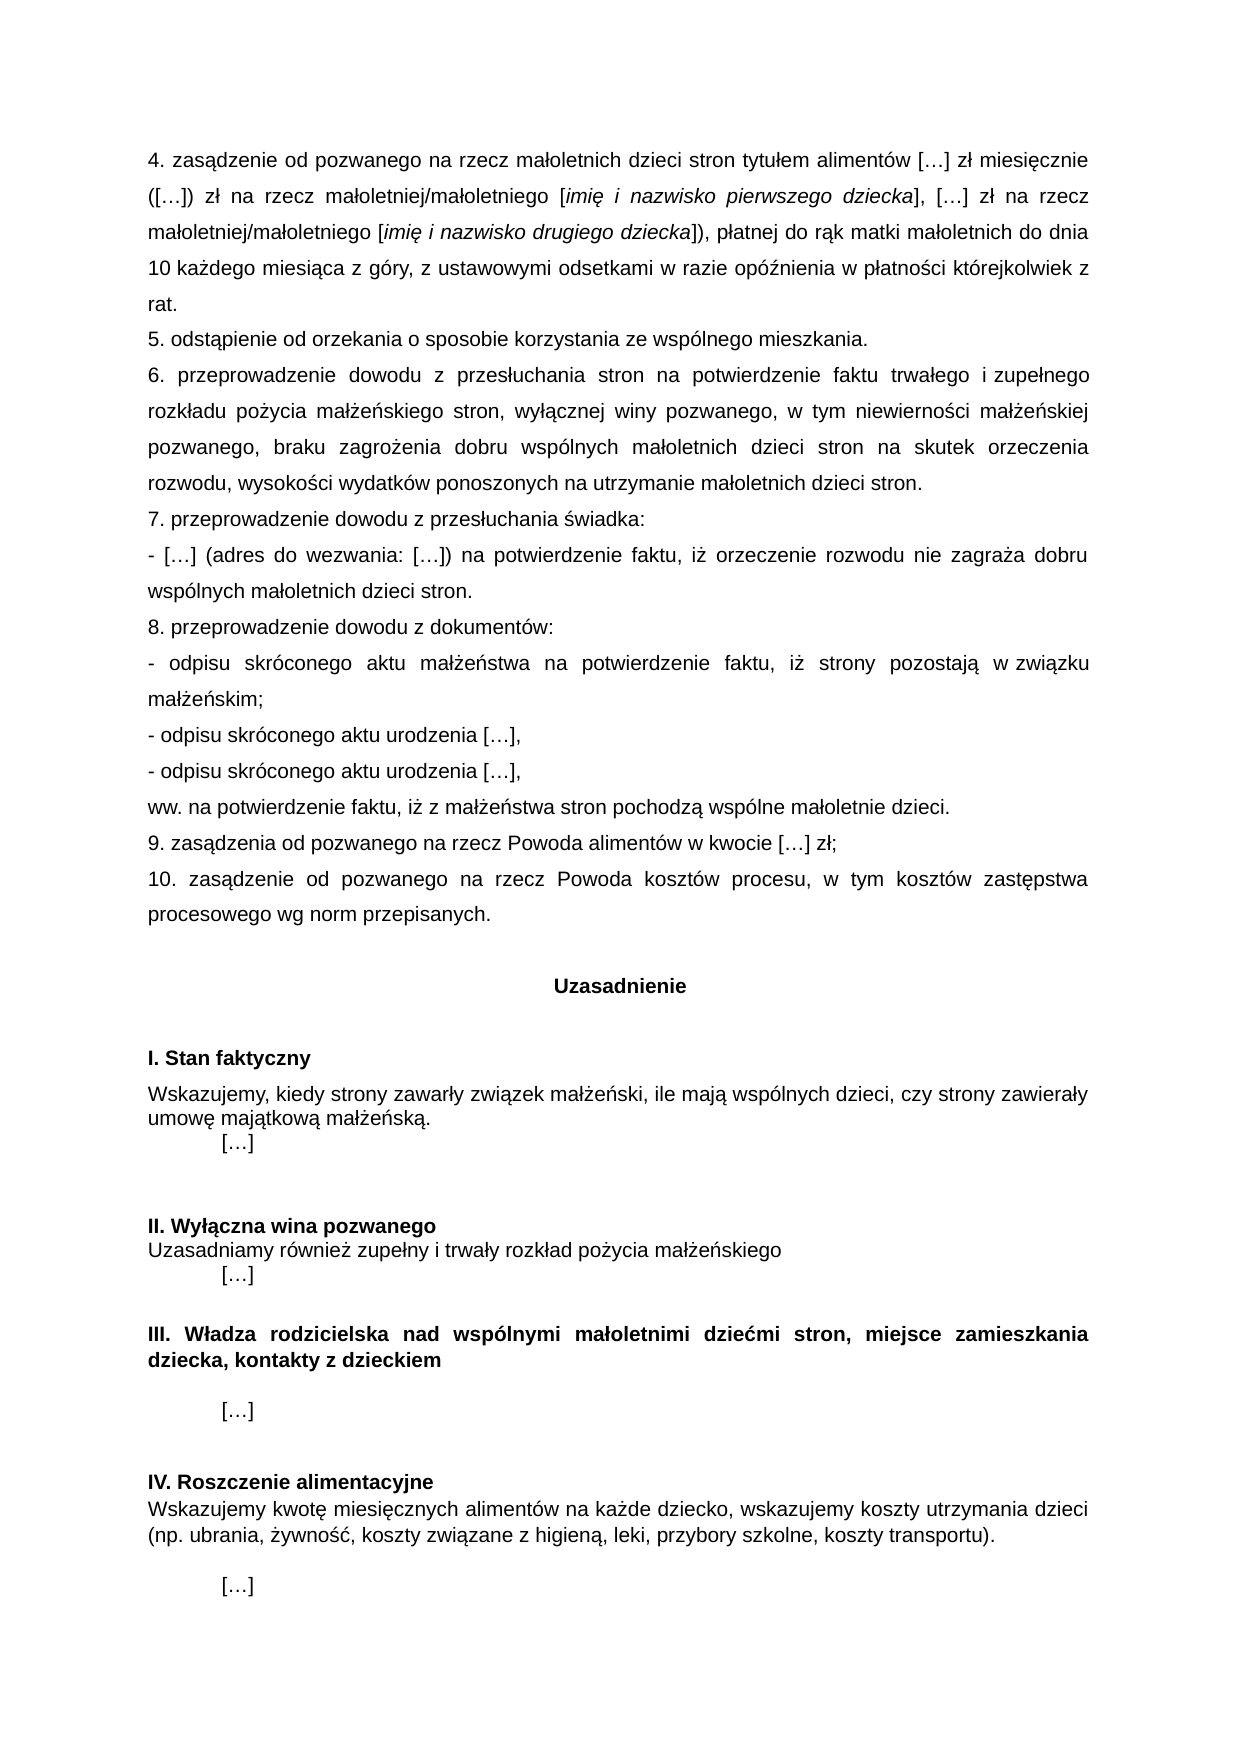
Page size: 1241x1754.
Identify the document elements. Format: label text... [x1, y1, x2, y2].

text […] [148, 1262, 1089, 1286]
text IV. Roszczenie alimentacyjne [148, 1470, 1089, 1494]
text 8. przeprowadzenie dowodu z dokumentów: [148, 615, 1089, 639]
text 5. odstąpienie od orzekania o sposobie korzystania ze wspólnego mieszkania. [148, 327, 1089, 351]
text II. Wyłączna wina pozwanego [148, 1214, 1089, 1238]
text I. Stan faktyczny [148, 1046, 1093, 1070]
text 10. zasądzenie od pozwanego na rzecz Powoda kosztów procesu, w tym kosztów zastępstwa procesowego wg norm przepisanych. [148, 866, 1089, 926]
text […] [148, 1398, 1089, 1422]
text […] [148, 1130, 1089, 1154]
text - odpisu skróconego aktu urodzenia […], [148, 758, 1089, 782]
text 6. przeprowadzenie dowodu z przesłuchania stron na potwierdzenie faktu trwałego i zupełnego rozkładu pożycia małżeńskiego stron, wyłącznej winy pozwanego, w tym niewierności małżeńskiej pozwanego, braku zagrożenia dobru wspólnych małoletnich dzieci stron na skutek orzeczenia rozwodu, wysokości wydatków ponoszonych na utrzymanie małoletnich dzieci stron. [148, 363, 1089, 495]
text Wskazujemy kwotę miesięcznych alimentów na każde dziecko, wskazujemy koszty utrzymania dzieci (np. ubrania, żywność, koszty związane z higieną, leki, przybory szkolne, koszty transportu). [148, 1497, 1089, 1547]
text 4. zasądzenie od pozwanego na rzecz małoletnich dzieci stron tytułem alimentów […] zł miesięcznie ([…]) zł na rzecz małoletniej/małoletniego [imię i nazwisko pierwszego dziecka], […] zł na rzecz małoletniej/małoletniego [imię i nazwisko drugiego dziecka]), płatnej do rąk matki małoletnich do dnia 10 każdego miesiąca z góry, z ustawowymi odsetkami w razie opóźnienia w płatności którejkolwiek z rat. [148, 148, 1089, 315]
text III. Władza rodzicielska nad wspólnymi małoletnimi dziećmi stron, miejsce zamieszkania dziecka, kontakty z dzieckiem [148, 1322, 1089, 1372]
text - odpisu skróconego aktu urodzenia […], [148, 723, 1089, 747]
text Uzasadniamy również zupełny i trwały rozkład pożycia małżeńskiego [148, 1238, 1089, 1262]
text 9. zasądzenia od pozwanego na rzecz Powoda alimentów w kwocie […] zł; [148, 830, 1089, 854]
text Wskazujemy, kiedy strony zawarły związek małżeński, ile mają wspólnych dzieci, czy strony zawierały umowę majątkową małżeńską. [148, 1082, 1089, 1130]
text ww. na potwierdzenie faktu, iż z małżeństwa stron pochodzą wspólne małoletnie dzieci. [148, 794, 1089, 818]
text Uzasadnienie [148, 974, 1093, 998]
text - odpisu skróconego aktu małżeństwa na potwierdzenie faktu, iż strony pozostają w związku małżeńskim; [148, 651, 1089, 711]
text 7. przeprowadzenie dowodu z przesłuchania świadka: [148, 507, 1089, 531]
text […] [148, 1573, 1089, 1597]
text - […] (adres do wezwania: […]) na potwierdzenie faktu, iż orzeczenie rozwodu nie zagraża dobru wspólnych małoletnich dzieci stron. [148, 543, 1089, 603]
